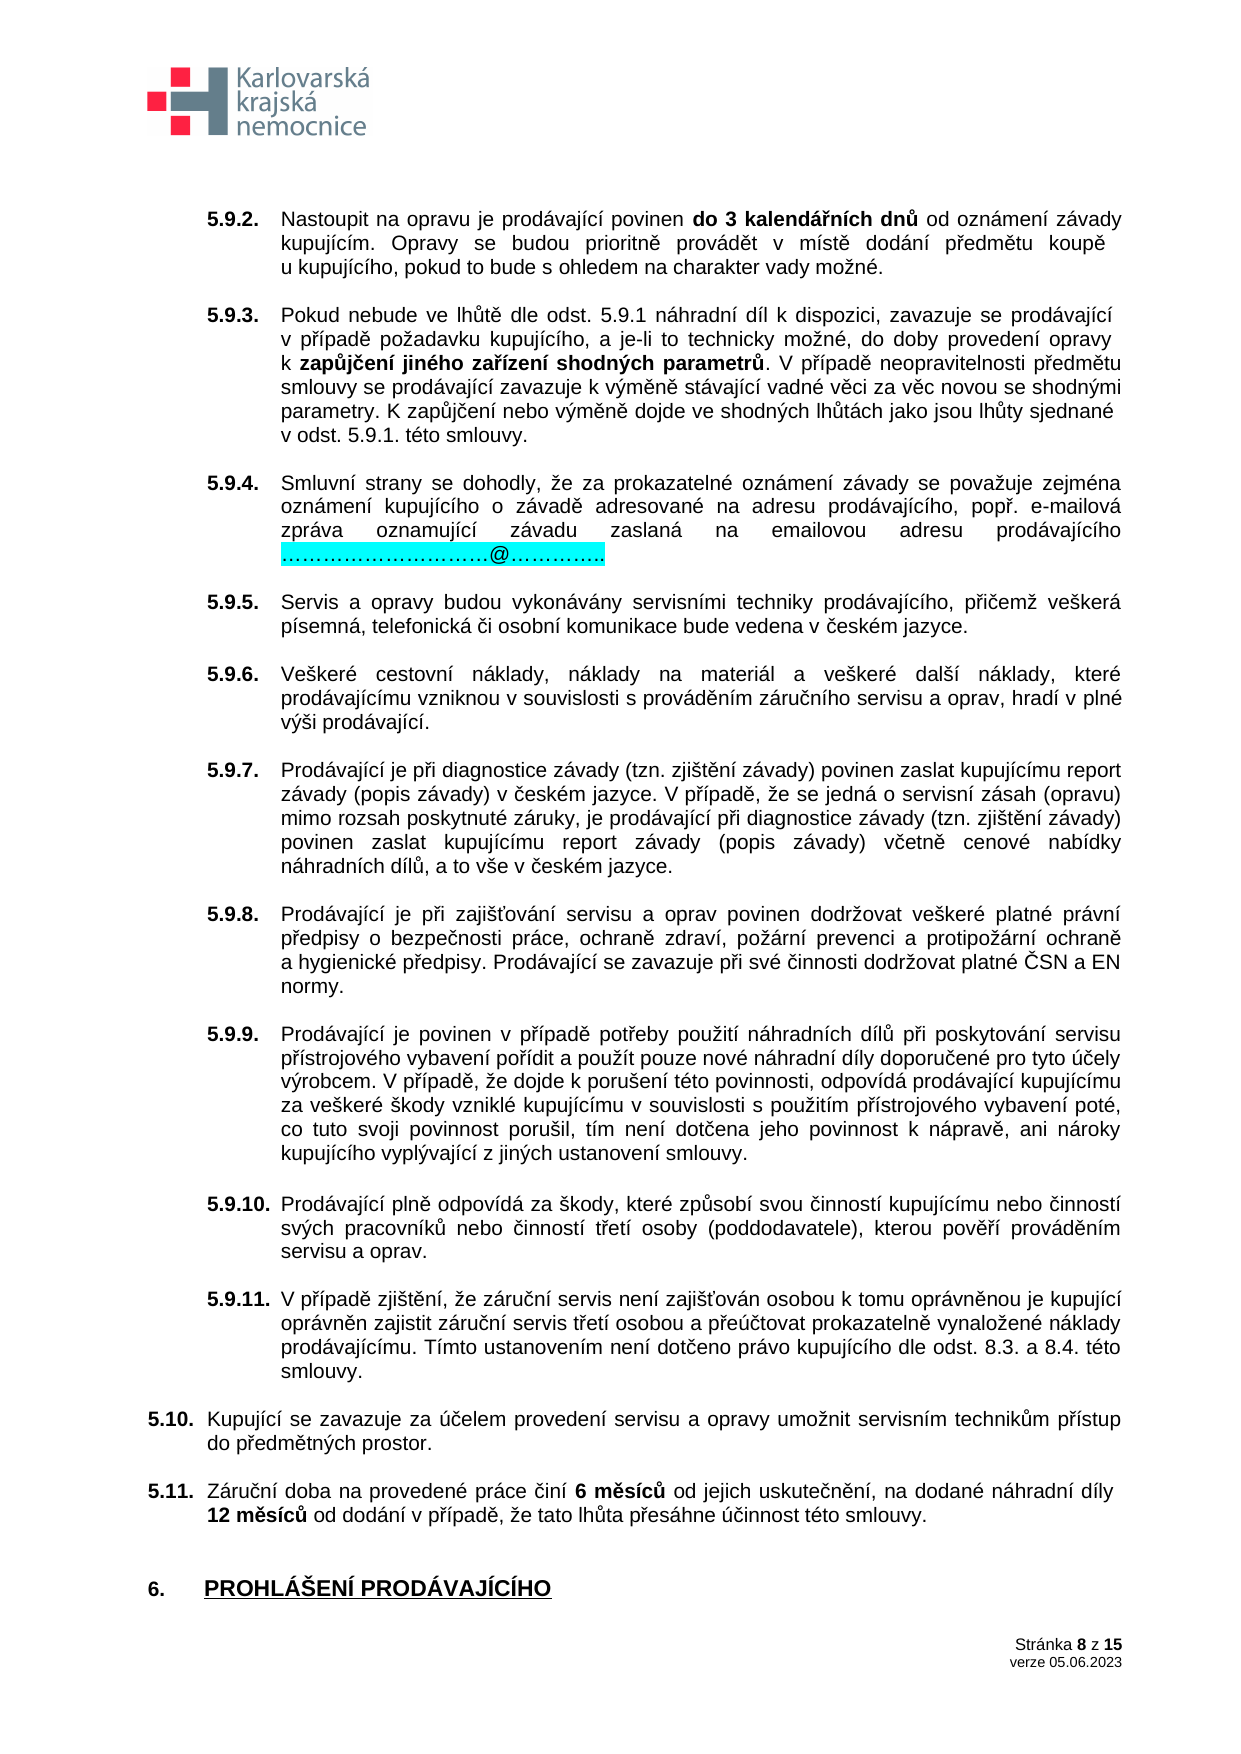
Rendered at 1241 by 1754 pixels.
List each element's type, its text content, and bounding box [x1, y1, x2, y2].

list Pokud nebude ve lhůtě dle odst. 5.9.1 náhradní díl k dispozici, zavazuje se prodávající v případě požadavku kupujícího, a je-li to technicky možné, do doby provedení opravy k zapůjčení jiného zařízení shodných parametrů. V případě neopravitelnosti předmětu smlouvy se prodávající zavazuje k výměně stávající vadné věci za věc novou se shodnými parametry. K zapůjčení nebo výměně dojde ve shodných lhůtách jako jsou lhůty sjednané v odst. 5.9.1. této smlouvy. [207, 303, 1122, 446]
list Smluvní strany se dohodly, že za prokazatelné oznámení závady se považuje zejména oznámení kupujícího o závadě adresované na adresu prodávajícího, popř. e-mailová zpráva oznamující závadu zaslaná na emailovou adresu prodávajícího …………………………@………….. [207, 470, 1122, 566]
list Nastoupit na opravu je prodávající povinen do 3 kalendářních dnů od oznámení závady kupujícím. Opravy se budou prioritně provádět v místě dodání předmětu koupě u kupujícího, pokud to bude s ohledem na charakter vady možné. [207, 207, 1122, 279]
subtitle Prodávající plně odpovídá za škody, které způsobí svou činností kupujícímu nebo činností svých pracovníků nebo činností třetí osoby (poddodavatele), kterou pověří prováděním servisu a oprav. [207, 1191, 1122, 1263]
subtitle Kupující se zavazuje za účelem provedení servisu a opravy umožnit servisním technikům přístup do předmětných prostor. [148, 1407, 1122, 1455]
subtitle Veškeré cestovní náklady, náklady na materiál a veškeré další náklady, které prodávajícímu vzniknou v souvislosti s prováděním záručního servisu a oprav, hradí v plné výši prodávající. [207, 662, 1122, 734]
subtitle Prodávající je při zajišťování servisu a oprav povinen dodržovat veškeré platné právní předpisy o bezpečnosti práce, ochraně zdraví, požární prevenci a protipožární ochraně a hygienické předpisy. Prodávající se zavazuje při své činnosti dodržovat platné ČSN a EN normy. [207, 902, 1122, 997]
list PROHLÁŠENÍ PRODÁVAJÍCÍHO [148, 1575, 1122, 1601]
list Servis a opravy budou vykonávány servisními techniky prodávajícího, přičemž veškerá písemná, telefonická či osobní komunikace bude vedena v českém jazyce. [207, 590, 1122, 638]
subtitle Prodávající je povinen v případě potřeby použití náhradních dílů při poskytování servisu přístrojového vybavení pořídit a použít pouze nové náhradní díly doporučené pro tyto účely výrobcem. V případě, že dojde k porušení této povinnosti, odpovídá prodávající kupujícímu za veškeré škody vzniklé kupujícímu v souvislosti s použitím přístrojového vybavení poté, co tuto svoji povinnost porušil, tím není dotčena jeho povinnost k nápravě, ani nároky kupujícího vyplývající z jiných ustanovení smlouvy. [207, 1021, 1122, 1165]
subtitle V případě zjištění, že záruční servis není zajišťován osobou k tomu oprávněnou je kupující oprávněn zajistit záruční servis třetí osobou a přeúčtovat prokazatelně vynaložené náklady prodávajícímu. Tímto ustanovením není dotčeno právo kupujícího dle odst. 8.3. a 8.4. této smlouvy. [207, 1287, 1122, 1383]
picture [147, 67, 373, 136]
subtitle Záruční doba na provedené práce činí 6 měsíců od jejich uskutečnění, na dodané náhradní díly 12 měsíců od dodání v případě, že tato lhůta přesáhne účinnost této smlouvy. [148, 1479, 1122, 1527]
subtitle Prodávající je při diagnostice závady (tzn. zjištění závady) povinen zaslat kupujícímu report závady (popis závady) v českém jazyce. V případě, že se jedná o servisní zásah (opravu) mimo rozsah poskytnuté záruky, je prodávající při diagnostice závady (tzn. zjištění závady) povinen zaslat kupujícímu report závady (popis závady) včetně cenové nabídky náhradních dílů, a to vše v českém jazyce. [207, 758, 1122, 878]
